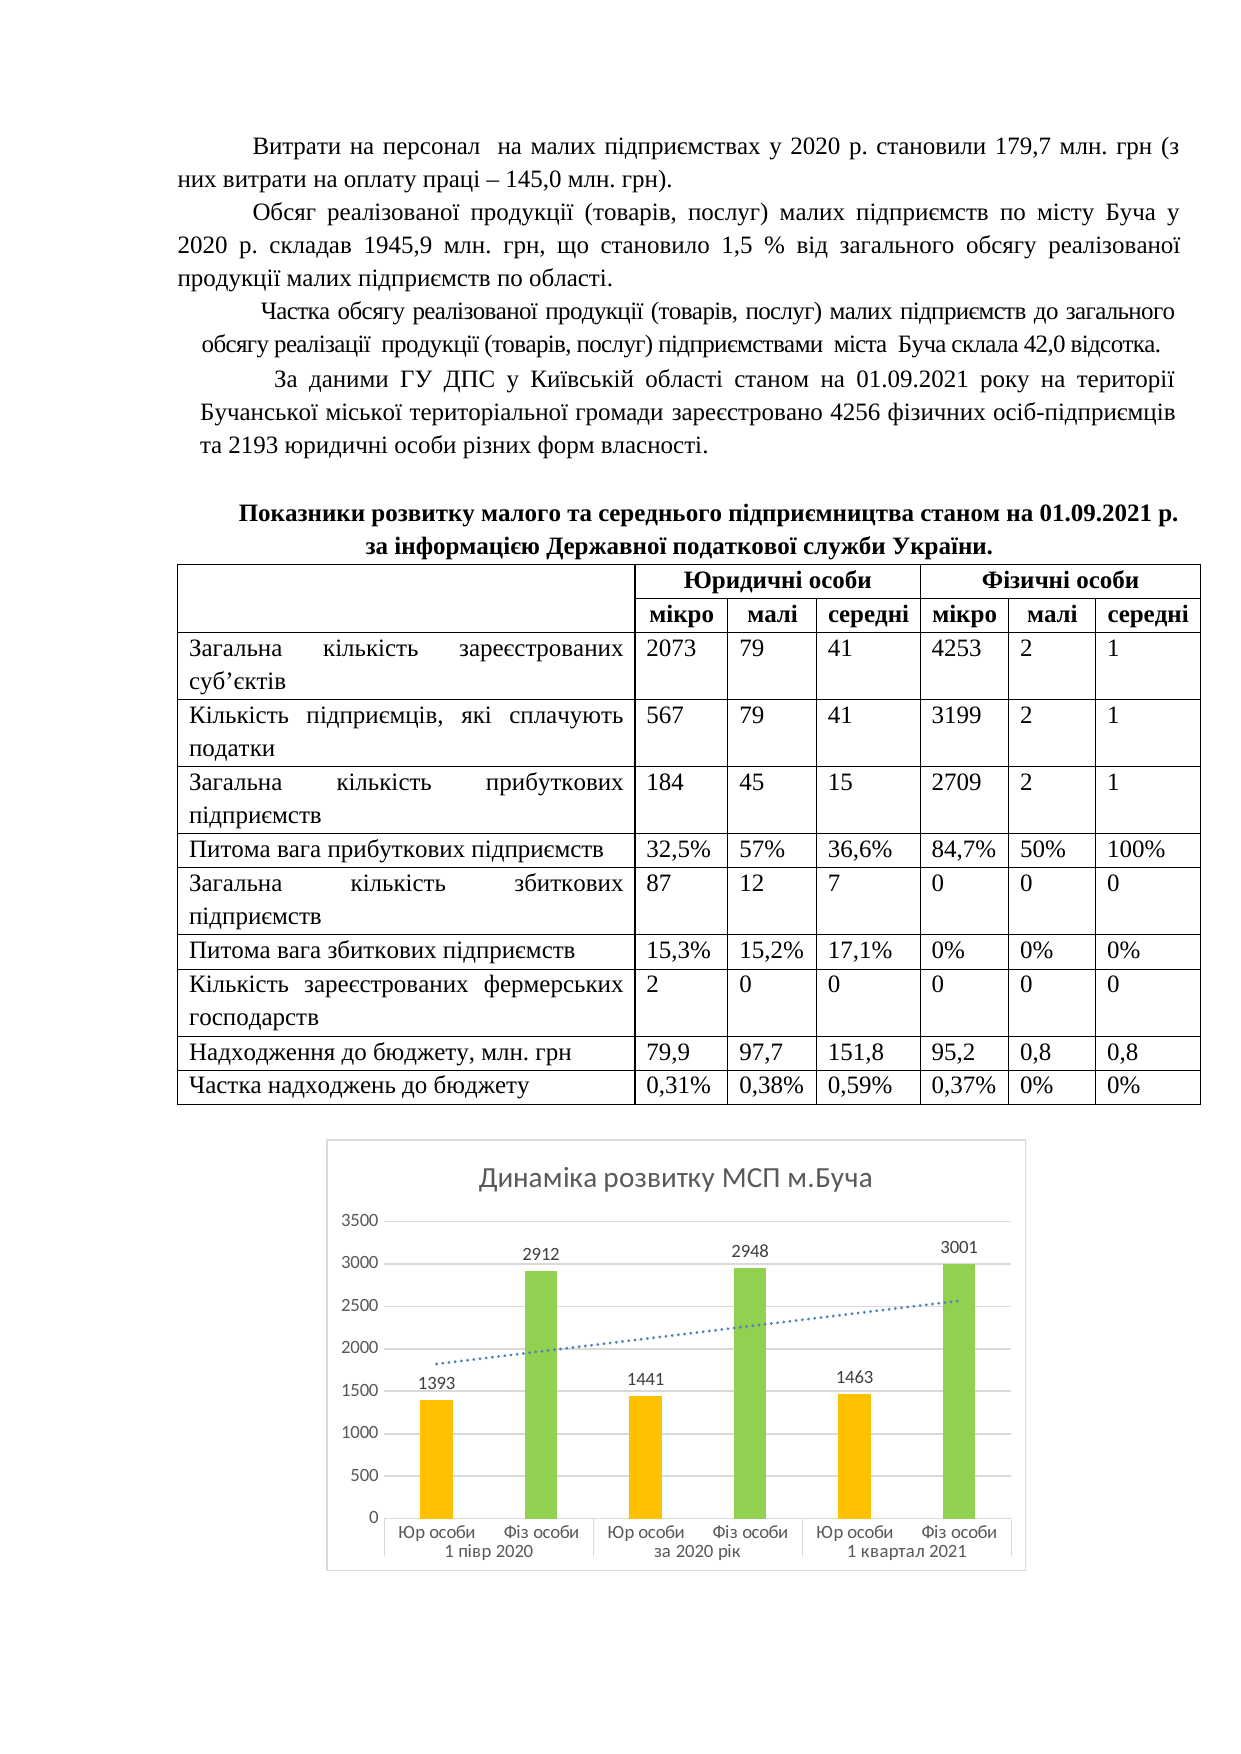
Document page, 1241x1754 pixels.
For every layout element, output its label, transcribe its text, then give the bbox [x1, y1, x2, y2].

table_cell 100% [1096, 834, 1200, 867]
table_cell малі [1009, 599, 1095, 632]
table_cell Загальна кількість зареєстрованих суб’єктів [178, 633, 634, 699]
table_cell Кількість зареєстрованих фермерських господарств [178, 970, 634, 1036]
table_cell 151,8 [817, 1037, 920, 1069]
table_cell 97,7 [728, 1037, 816, 1069]
table_cell 95,2 [921, 1037, 1008, 1069]
table_cell 1 [1096, 767, 1200, 833]
table_cell 50% [1009, 834, 1095, 867]
table_cell 0% [1096, 935, 1200, 968]
text Витрати на персонал на малих підприємствах у 2020 р. становили 179,7 млн. грн (з них витрати на оплату праці – 145,0 млн. грн). [177, 131, 1181, 193]
text Показники розвитку малого та середнього підприємництва станом на 01.09.2021 р. за інформацією Державної податкової служби України. [177, 498, 1181, 559]
table_cell 12 [728, 868, 816, 934]
table_cell 79 [728, 633, 816, 699]
table_cell 184 [636, 767, 727, 833]
table_cell середні [1096, 599, 1200, 632]
table_cell малі [728, 599, 816, 632]
table_cell 84,7% [921, 834, 1008, 867]
table_cell 0% [1096, 1071, 1200, 1104]
table_cell Загальна кількість збиткових підприємств [178, 868, 634, 934]
table_cell 1 [1096, 633, 1200, 699]
text Частка обсягу реалізованої продукції (товарів, послуг) малих підприємств до загального обсягу реалізації продукції (товарів, послуг) підприємствами міста Буча склала 42,0 відсотка. [201, 296, 1175, 358]
table_cell мікро [636, 599, 727, 632]
table_cell Загальна кількість прибуткових підприємств [178, 767, 634, 833]
table_cell 7 [817, 868, 920, 934]
table_cell 0,38% [728, 1071, 816, 1104]
text За даними ГУ ДПС у Київській області станом на 01.09.2021 року на території Бучанської міської територіальної громади зареєстровано 4256 фізичних осіб-підприємців та 2193 юридичні особи різних форм власності. [200, 364, 1176, 459]
table_cell 2709 [921, 767, 1008, 833]
table_cell 41 [817, 700, 920, 766]
table_cell 41 [817, 633, 920, 699]
table_header [178, 565, 634, 632]
table_cell 15,3% [636, 935, 727, 968]
text Обсяг реалізованої продукції (товарів, послуг) малих підприємств по місту Буча у 2020 р. складав 1945,9 млн. грн, що становило 1,5 % від загального обсягу реалізованої продукції малих підприємств по області. [177, 197, 1181, 292]
table_cell 2 [1009, 767, 1095, 833]
table_cell 0,31% [636, 1071, 727, 1104]
table_cell 0 [921, 970, 1008, 1036]
table_cell 0 [921, 868, 1008, 934]
table_header Фізичні особи [921, 565, 1200, 598]
table_cell 0,37% [921, 1071, 1008, 1104]
table_cell 87 [636, 868, 727, 934]
table_cell мікро [921, 599, 1008, 632]
table_cell 0 [1009, 868, 1095, 934]
table_cell 0 [1096, 868, 1200, 934]
table_cell 15 [817, 767, 920, 833]
table_cell Питома вага збиткових підприємств [178, 935, 634, 968]
table_cell Питома вага прибуткових підприємств [178, 834, 634, 867]
table_cell 2 [1009, 700, 1095, 766]
table_cell 45 [728, 767, 816, 833]
table_cell 0 [728, 970, 816, 1036]
table_header Юридичні особи [636, 565, 920, 598]
table_cell 0,59% [817, 1071, 920, 1104]
table_cell 32,5% [636, 834, 727, 867]
table_cell 57% [728, 834, 816, 867]
table_cell 0 [1009, 970, 1095, 1036]
table_cell середні [817, 599, 920, 632]
table_cell 0,8 [1009, 1037, 1095, 1069]
table_cell Частка надходжень до бюджету [178, 1071, 634, 1104]
table_cell 79 [728, 700, 816, 766]
table_cell 1 [1096, 700, 1200, 766]
table_cell Надходження до бюджету, млн. грн [178, 1037, 634, 1069]
table_cell 2073 [636, 633, 727, 699]
table_cell 0% [921, 935, 1008, 968]
table_cell 2 [1009, 633, 1095, 699]
table_cell 0,8 [1096, 1037, 1200, 1069]
table_cell 79,9 [636, 1037, 727, 1069]
table_cell 36,6% [817, 834, 920, 867]
table_cell 2 [636, 970, 727, 1036]
table_cell Кількість підприємців, які сплачують податки [178, 700, 634, 766]
table_cell 3199 [921, 700, 1008, 766]
table_cell 4253 [921, 633, 1008, 699]
table_cell 0 [817, 970, 920, 1036]
table_cell 0% [1009, 935, 1095, 968]
table_cell 0% [1009, 1071, 1095, 1104]
table_cell 567 [636, 700, 727, 766]
table_cell 15,2% [728, 935, 816, 968]
table_cell 17,1% [817, 935, 920, 968]
table_cell 0 [1096, 970, 1200, 1036]
